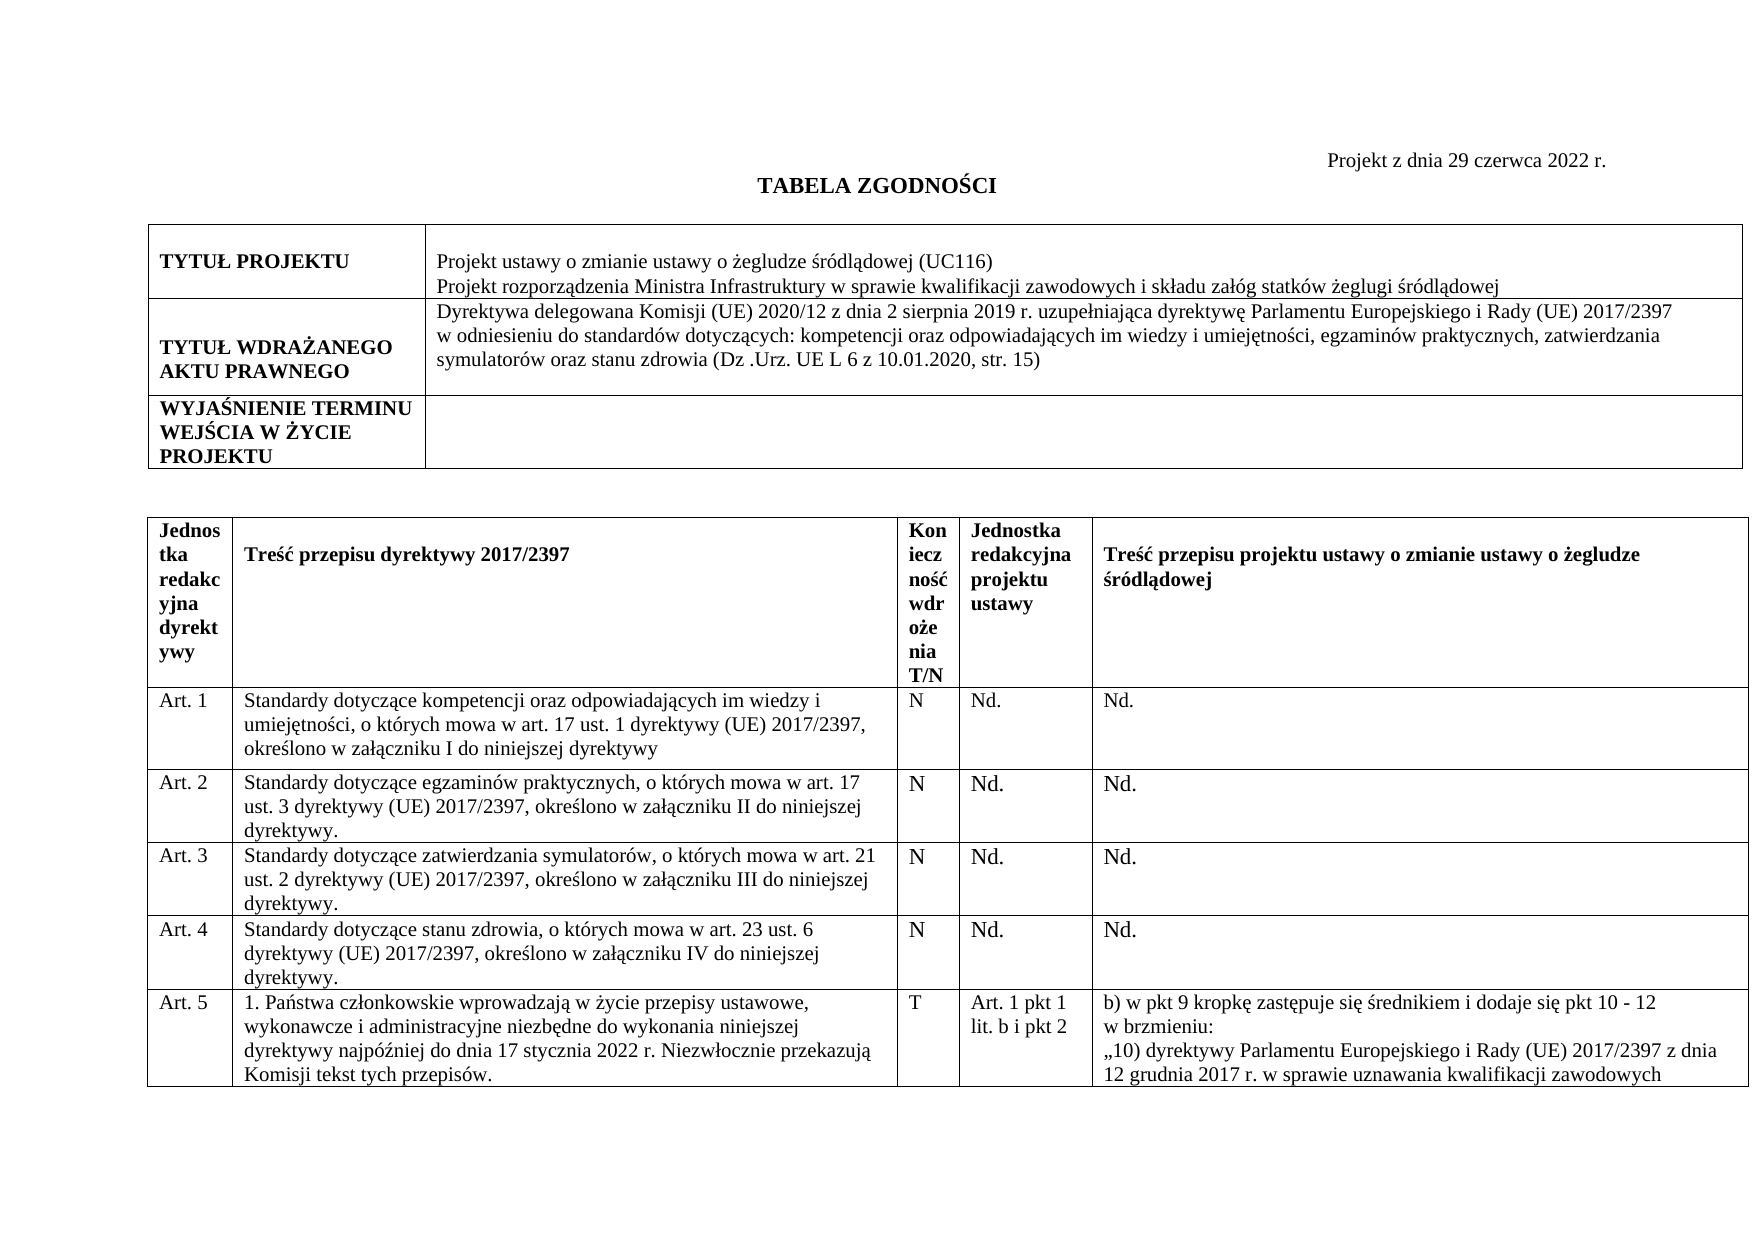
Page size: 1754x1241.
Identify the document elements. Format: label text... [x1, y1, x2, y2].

table_cell Nd. [1093, 916, 1748, 989]
table_cell Nd. [960, 916, 1092, 989]
table_cell T [898, 990, 959, 1086]
table_cell [426, 396, 1742, 468]
table_header Konieczność wdrożenia T/N [898, 518, 959, 687]
table_cell Art. 2 [148, 770, 232, 842]
table_cell Art. 4 [148, 916, 232, 989]
table_cell Nd. [960, 770, 1092, 842]
table_cell Standardy dotyczące zatwierdzania symulatorów, o których mowa w art. 21 ust. 2 dyrektywy (UE) 2017/2397, określono w załączniku III do niniejszej dyrektywy. [233, 843, 897, 915]
table_header Treść przepisu projektu ustawy o zmianie ustawy o żegludze śródlądowej [1093, 518, 1748, 687]
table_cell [960, 990, 1092, 1086]
table_cell Nd. [1093, 770, 1748, 842]
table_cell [1093, 990, 1748, 1086]
table_cell TYTUŁ WDRAŻANEGO AKTU PRAWNEGO [149, 299, 425, 395]
table_cell Nd. [960, 843, 1092, 915]
table_cell N [898, 770, 959, 842]
table_cell WYJAŚNIENIE TERMINU WEJŚCIA W ŻYCIE PROJEKTU [149, 396, 425, 468]
table_cell Nd. [1093, 688, 1748, 769]
table_cell N [898, 916, 959, 989]
table_cell N [898, 843, 959, 915]
table_header Treść przepisu dyrektywy 2017/2397 [233, 518, 897, 687]
table_cell Art. 1 [148, 688, 232, 769]
table_header Projekt ustawy o zmianie ustawy o żegludze śródlądowej (UC116) Projekt rozporządzenia Ministra Infrastruktury w sprawie kwalifikacji zawodowych i składu załóg statków żeglugi śródlądowej [426, 225, 1742, 298]
table_cell Standardy dotyczące stanu zdrowia, o których mowa w art. 23 ust. 6 dyrektywy (UE) 2017/2397, określono w załączniku IV do niniejszej dyrektywy. [233, 916, 897, 989]
table_cell Art. 5 [148, 990, 232, 1086]
table_cell Standardy dotyczące egzaminów praktycznych, o których mowa w art. 17 ust. 3 dyrektywy (UE) 2017/2397, określono w załączniku II do niniejszej dyrektywy. [233, 770, 897, 842]
text Projekt z dnia 29 czerwca 2022 r. [148, 148, 1606, 172]
table_cell Standardy dotyczące kompetencji oraz odpowiadających im wiedzy i umiejętności, o których mowa w art. 17 ust. 1 dyrektywy (UE) 2017/2397, określono w załączniku I do niniejszej dyrektywy [233, 688, 897, 769]
table_cell N [898, 688, 959, 769]
table_cell Art. 3 [148, 843, 232, 915]
table_header TYTUŁ PROJEKTU [149, 225, 425, 298]
text TABELA ZGODNOŚCI [148, 172, 1606, 198]
table_cell Nd. [960, 688, 1092, 769]
table_header Jednostka redakcyjna dyrektywy [148, 518, 232, 687]
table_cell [233, 990, 897, 1086]
table_cell Dyrektywa delegowana Komisji (UE) 2020/12 z dnia 2 sierpnia 2019 r. uzupełniająca dyrektywę Parlamentu Europejskiego i Rady (UE) 2017/2397 w odniesieniu do standardów dotyczących: kompetencji oraz odpowiadających im wiedzy i umiejętności, egzaminów praktycznych, zatwierdzania symulatorów oraz stanu zdrowia (Dz .Urz. UE L 6 z 10.01.2020, str. 15) [426, 299, 1742, 395]
table_cell Nd. [1093, 843, 1748, 915]
table_header Jednostka redakcyjna projektu ustawy [960, 518, 1092, 687]
